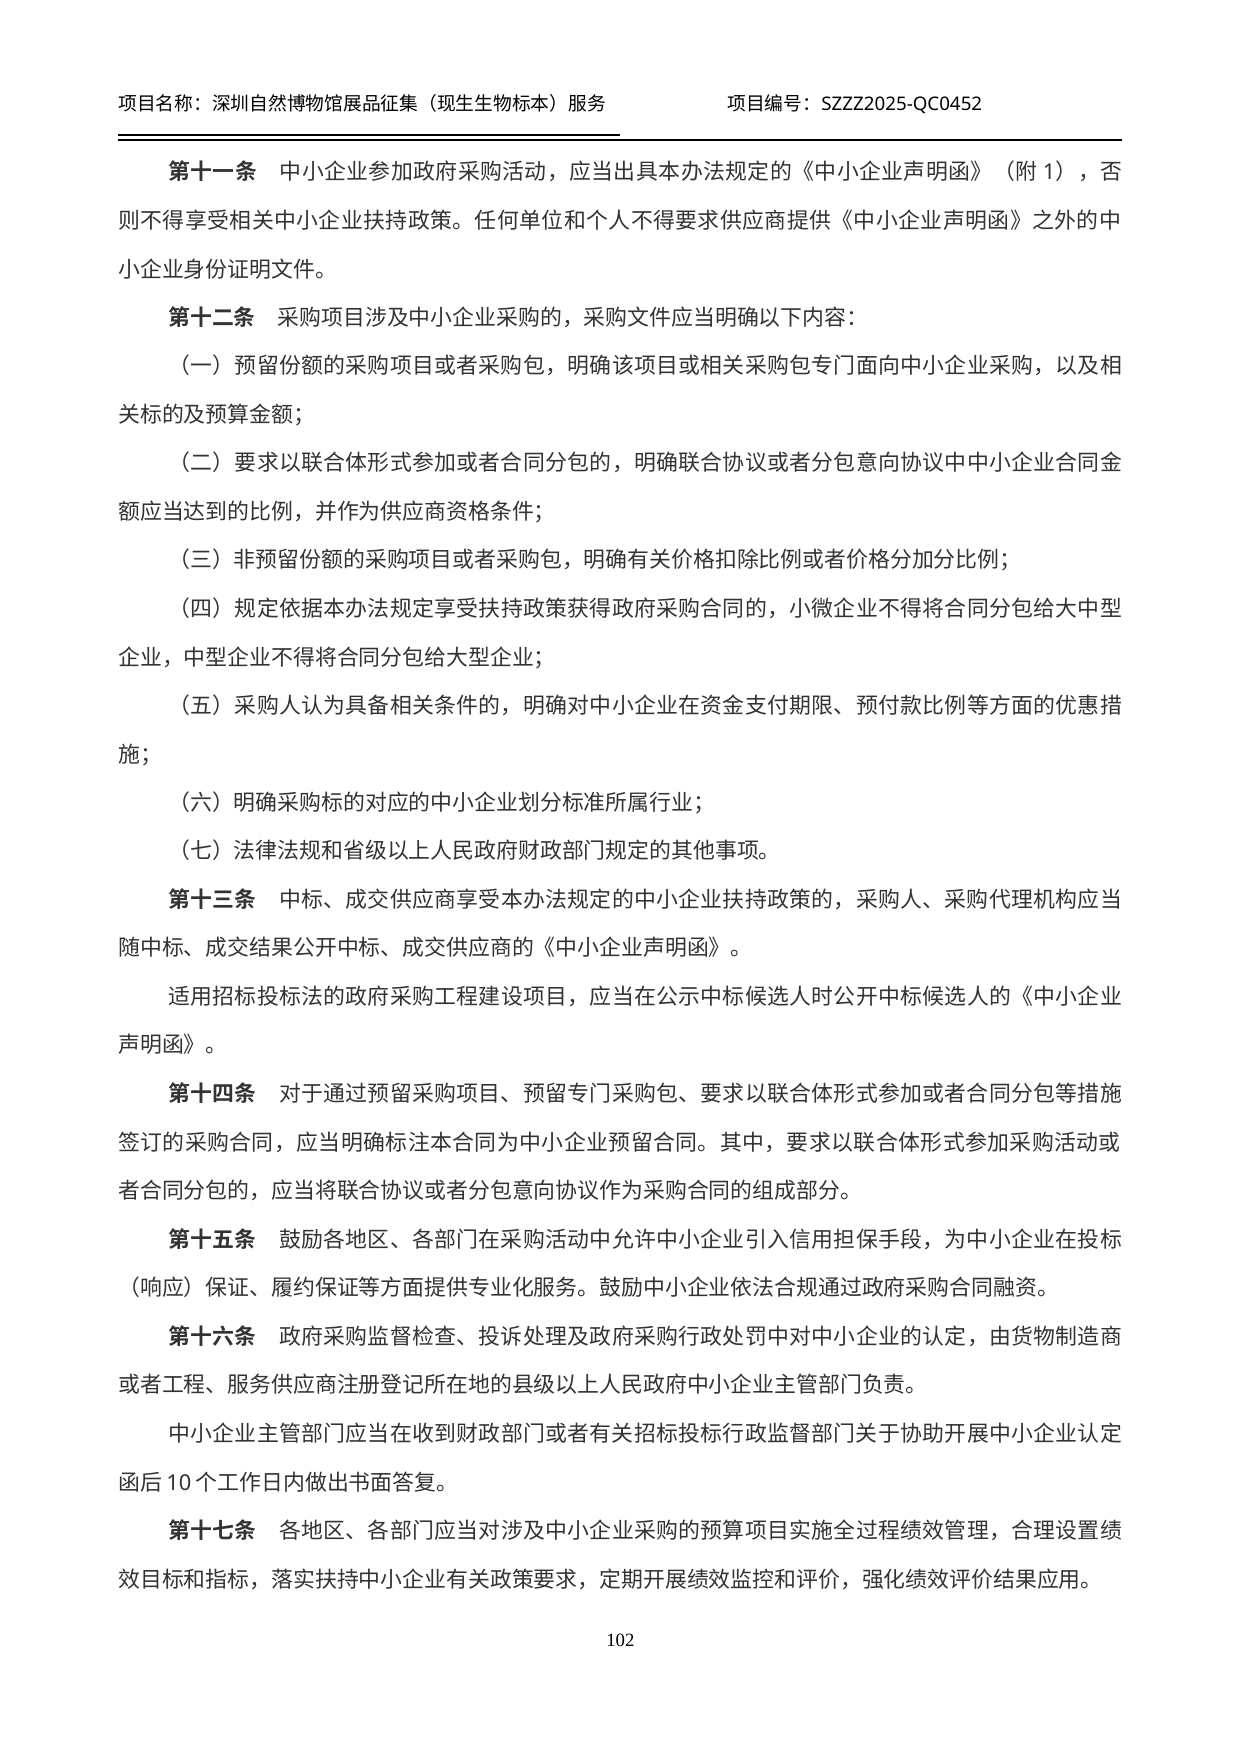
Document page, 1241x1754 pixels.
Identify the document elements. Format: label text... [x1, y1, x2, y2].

text 适用招标投标法的政府采购工程建设项目，应当在公示中标候选人时公开中标候选人的《中小企业声明函》。 [118, 978, 1122, 1059]
text （三）非预留份额的采购项目或者采购包，明确有关价格扣除比例或者价格分加分比例； [118, 542, 1122, 574]
text （七）法律法规和省级以上人民政府财政部门规定的其他事项。 [118, 833, 1122, 865]
text （四）规定依据本办法规定享受扶持政策获得政府采购合同的，小微企业不得将合同分包给大中型企业，中型企业不得将合同分包给大型企业； [118, 590, 1122, 672]
text （六）明确采购标的对应的中小企业划分标准所属行业； [118, 784, 1122, 817]
text 第十七条 各地区、各部门应当对涉及中小企业采购的预算项目实施全过程绩效管理，合理设置绩效目标和指标，落实扶持中小企业有关政策要求，定期开展绩效监控和评价，强化绩效评价结果应用。 [118, 1512, 1122, 1594]
text （五）采购人认为具备相关条件的，明确对中小企业在资金支付期限、预付款比例等方面的优惠措施； [118, 687, 1122, 769]
text 中小企业主管部门应当在收到财政部门或者有关招标投标行政监督部门关于协助开展中小企业认定函后10个工作日内做出书面答复。 [118, 1415, 1122, 1497]
text 第十二条 采购项目涉及中小企业采购的，采购文件应当明确以下内容： [118, 299, 1122, 332]
text 第十四条 对于通过预留采购项目、预留专门采购包、要求以联合体形式参加或者合同分包等措施签订的采购合同，应当明确标注本合同为中小企业预留合同。其中，要求以联合体形式参加采购活动或者合同分包的，应当将联合协议或者分包意向协议作为采购合同的组成部分。 [118, 1075, 1122, 1205]
text （一）预留份额的采购项目或者采购包，明确该项目或相关采购包专门面向中小企业采购，以及相关标的及预算金额； [118, 348, 1122, 429]
text 第十六条 政府采购监督检查、投诉处理及政府采购行政处罚中对中小企业的认定，由货物制造商或者工程、服务供应商注册登记所在地的县级以上人民政府中小企业主管部门负责。 [118, 1318, 1122, 1399]
text 第十三条 中标、成交供应商享受本办法规定的中小企业扶持政策的，采购人、采购代理机构应当随中标、成交结果公开中标、成交供应商的《中小企业声明函》。 [118, 881, 1122, 962]
text 第十一条 中小企业参加政府采购活动，应当出具本办法规定的《中小企业声明函》（附1），否则不得享受相关中小企业扶持政策。任何单位和个人不得要求供应商提供《中小企业声明函》之外的中小企业身份证明文件。 [118, 154, 1122, 284]
text 第十五条 鼓励各地区、各部门在采购活动中允许中小企业引入信用担保手段，为中小企业在投标（响应）保证、履约保证等方面提供专业化服务。鼓励中小企业依法合规通过政府采购合同融资。 [118, 1221, 1122, 1302]
text （二）要求以联合体形式参加或者合同分包的，明确联合协议或者分包意向协议中中小企业合同金额应当达到的比例，并作为供应商资格条件； [118, 445, 1122, 526]
